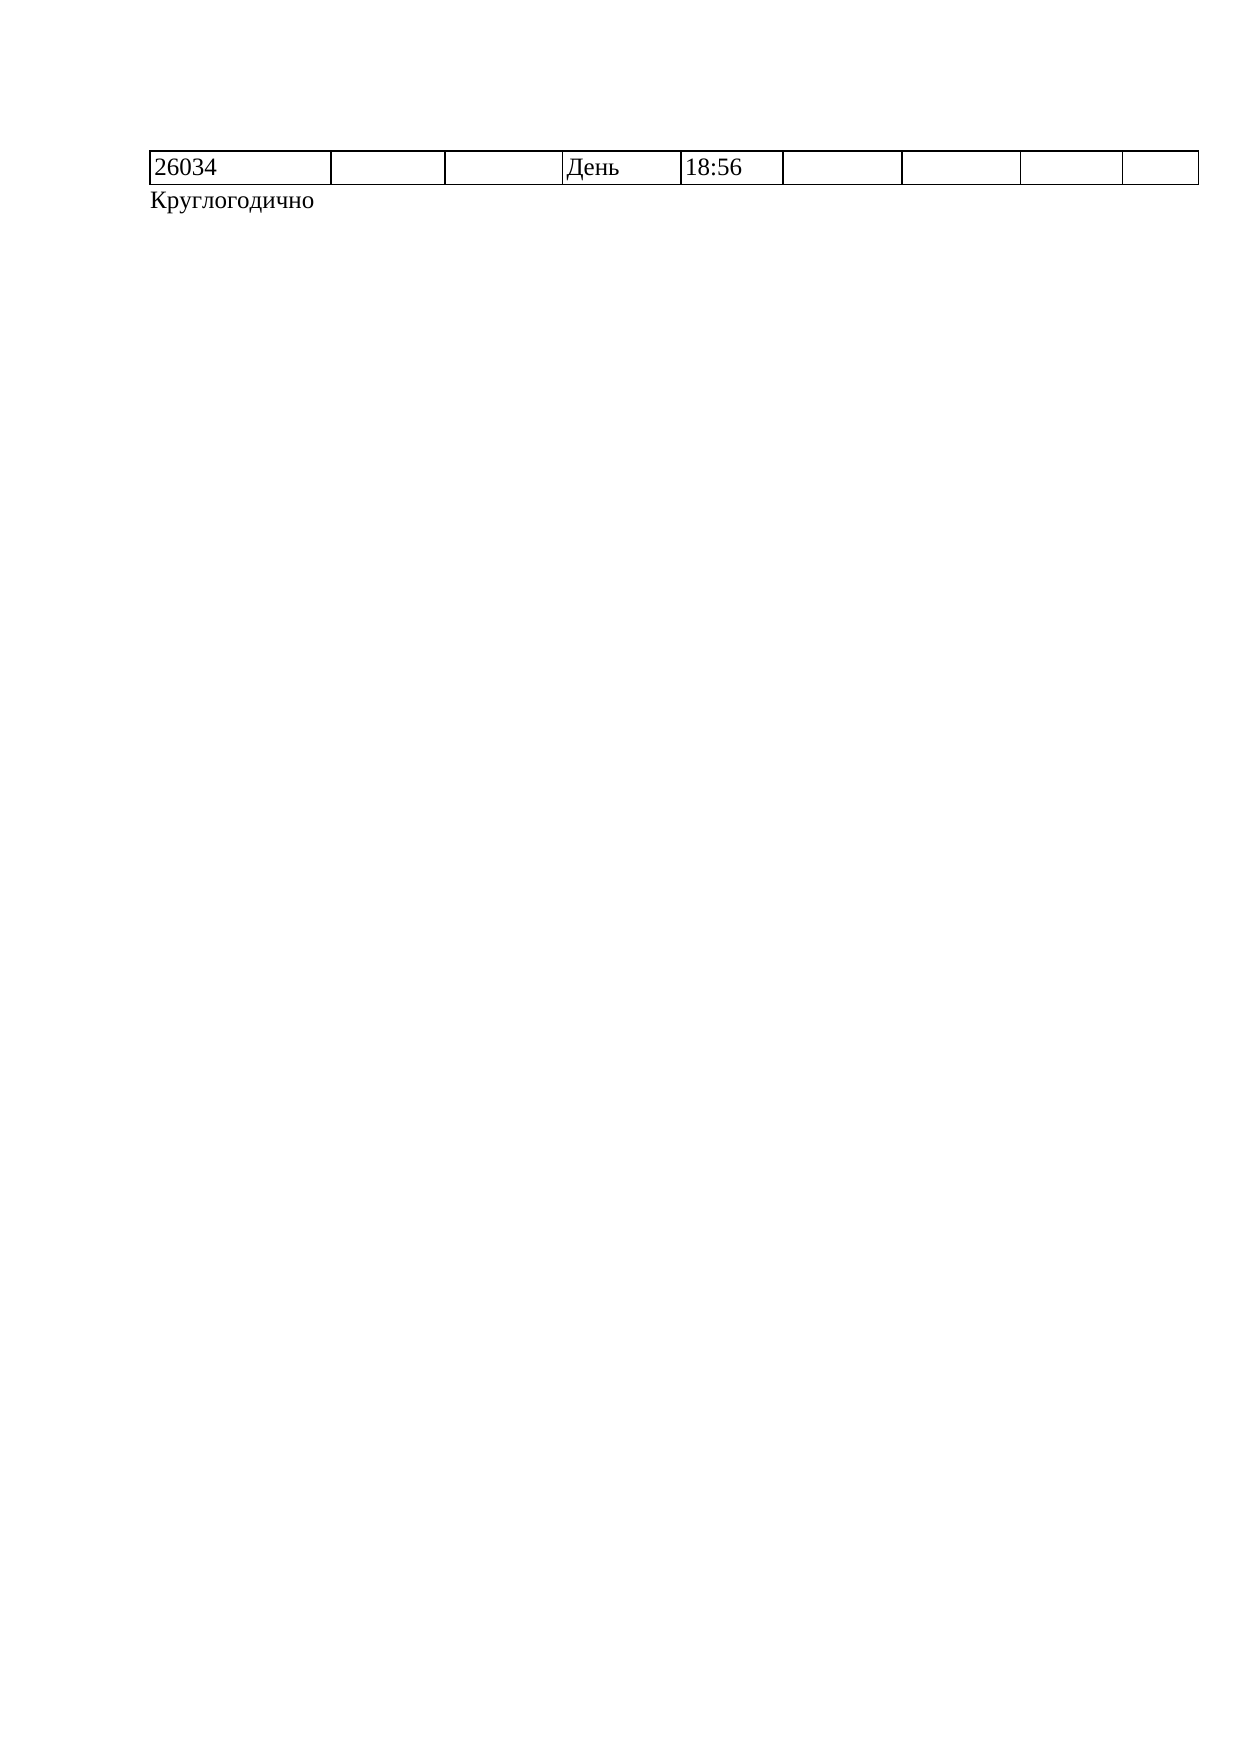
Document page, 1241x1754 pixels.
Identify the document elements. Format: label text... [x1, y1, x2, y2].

table_cell [784, 152, 901, 184]
table_cell 26034 [151, 152, 330, 184]
table_cell 18:56 [682, 152, 782, 184]
table_cell [332, 152, 444, 184]
table_cell День через два [563, 152, 680, 184]
table_cell [903, 152, 1020, 184]
table_cell [1123, 152, 1198, 184]
table_cell [446, 152, 562, 184]
text Круглогодично [150, 185, 1091, 214]
table_cell [1021, 152, 1122, 184]
